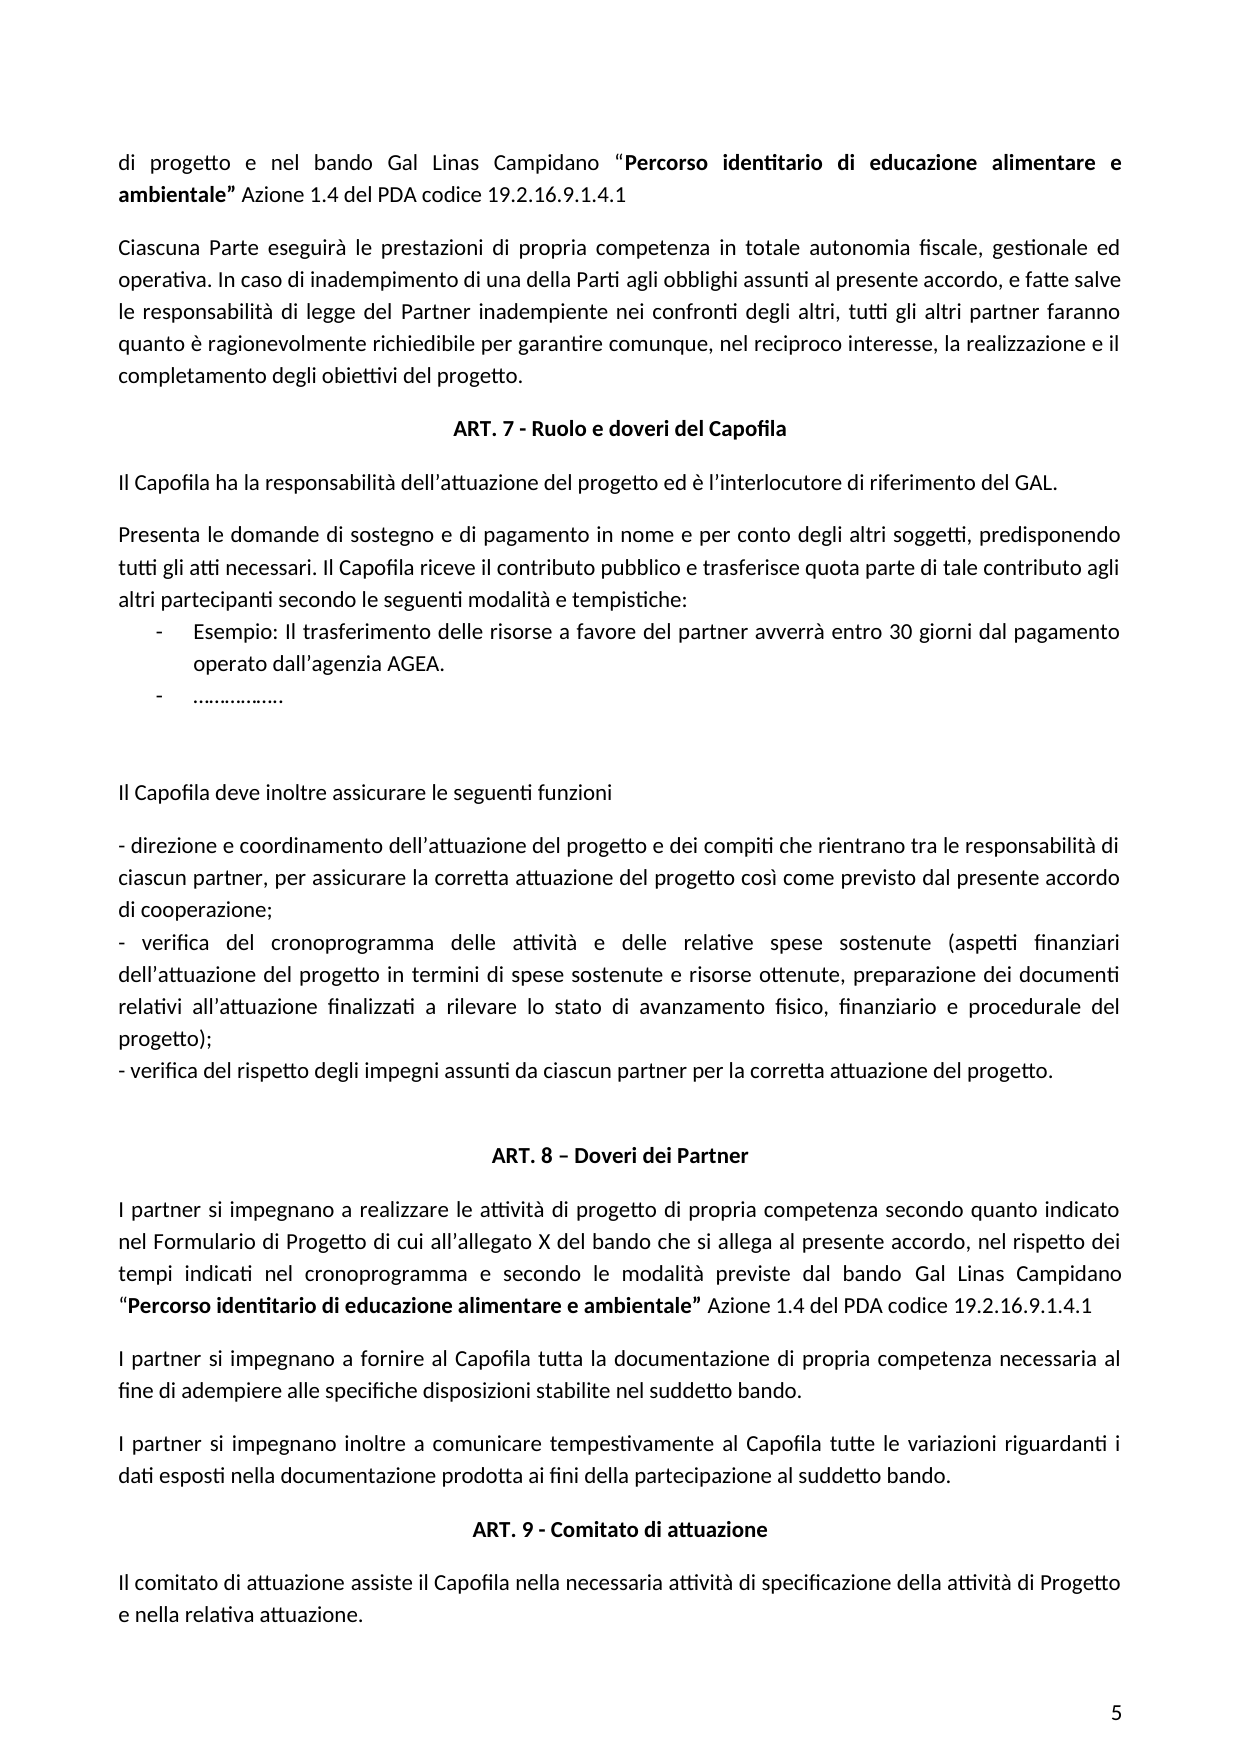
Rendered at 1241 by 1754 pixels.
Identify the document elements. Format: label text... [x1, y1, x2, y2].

text Presenta le domande di sostegno e di pagamento in nome e per conto degli altri soggetti, predisponendo tutti gli atti necessari. Il Capofila riceve il contributo pubblico e trasferisce quota parte di tale contributo agli altri partecipanti secondo le seguenti modalità e tempistiche: [118, 521, 1122, 613]
text ART. 9 - Comitato di attuazione [118, 1515, 1122, 1543]
text ART. 7 - Ruolo e doveri del Capofila [118, 414, 1122, 443]
text Il comitato di attuazione assiste il Capofila nella necessaria attività di specificazione della attività di Progetto e nella relativa attuazione. [118, 1568, 1122, 1628]
list …………….. [156, 682, 1122, 709]
text I partner si impegnano a realizzare le attività di progetto di propria competenza secondo quanto indicato nel Formulario di Progetto di cui all’allegato X del bando che si allega al presente accordo, nel rispetto dei tempi indicati nel cronoprogramma e secondo le modalità previste dal bando Gal Linas Campidano “Percorso identitario di educazione alimentare e ambientale” Azione 1.4 del PDA codice 19.2.16.9.1.4.1 [118, 1195, 1122, 1319]
text - direzione e coordinamento dell’attuazione del progetto e dei compiti che rientrano tra le responsabilità di ciascun partner, per assicurare la corretta attuazione del progetto così come previsto dal presente accordo di cooperazione; [118, 831, 1122, 923]
text I partner si impegnano inoltre a comunicare tempestivamente al Capofila tutte le variazioni riguardanti i dati esposti nella documentazione prodotta ai fini della partecipazione al suddetto bando. [118, 1429, 1122, 1490]
text ART. 8 – Doveri dei Partner [118, 1142, 1122, 1170]
text - verifica del rispetto degli impegni assunti da ciascun partner per la corretta attuazione del progetto. [118, 1056, 1122, 1084]
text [118, 148, 1122, 208]
list Esempio: Il trasferimento delle risorse a favore del partner avverrà entro 30 giorni dal pagamento operato dall’agenzia AGEA. [156, 617, 1122, 677]
text I partner si impegnano a fornire al Capofila tutta la documentazione di propria competenza necessaria al fine di adempiere alle specifiche disposizioni stabilite nel suddetto bando. [118, 1344, 1122, 1404]
text Ciascuna Parte eseguirà le prestazioni di propria competenza in totale autonomia fiscale, gestionale ed operativa. In caso di inadempimento di una della Parti agli obblighi assunti al presente accordo, e fatte salve le responsabilità di legge del Partner inadempiente nei confronti degli altri, tutti gli altri partner faranno quanto è ragionevolmente richiedibile per garantire comunque, nel reciproco interesse, la realizzazione e il completamento degli obiettivi del progetto. [118, 233, 1122, 389]
text Il Capofila ha la responsabilità dell’attuazione del progetto ed è l’interlocutore di riferimento del GAL. [118, 468, 1122, 496]
text Il Capofila deve inoltre assicurare le seguenti funzioni [118, 778, 1122, 806]
text - verifica del cronoprogramma delle attività e delle relative spese sostenute (aspetti finanziari dell’attuazione del progetto in termini di spese sostenute e risorse ottenute, preparazione dei documenti relativi all’attuazione finalizzati a rilevare lo stato di avanzamento fisico, finanziario e procedurale del progetto); [118, 928, 1122, 1052]
